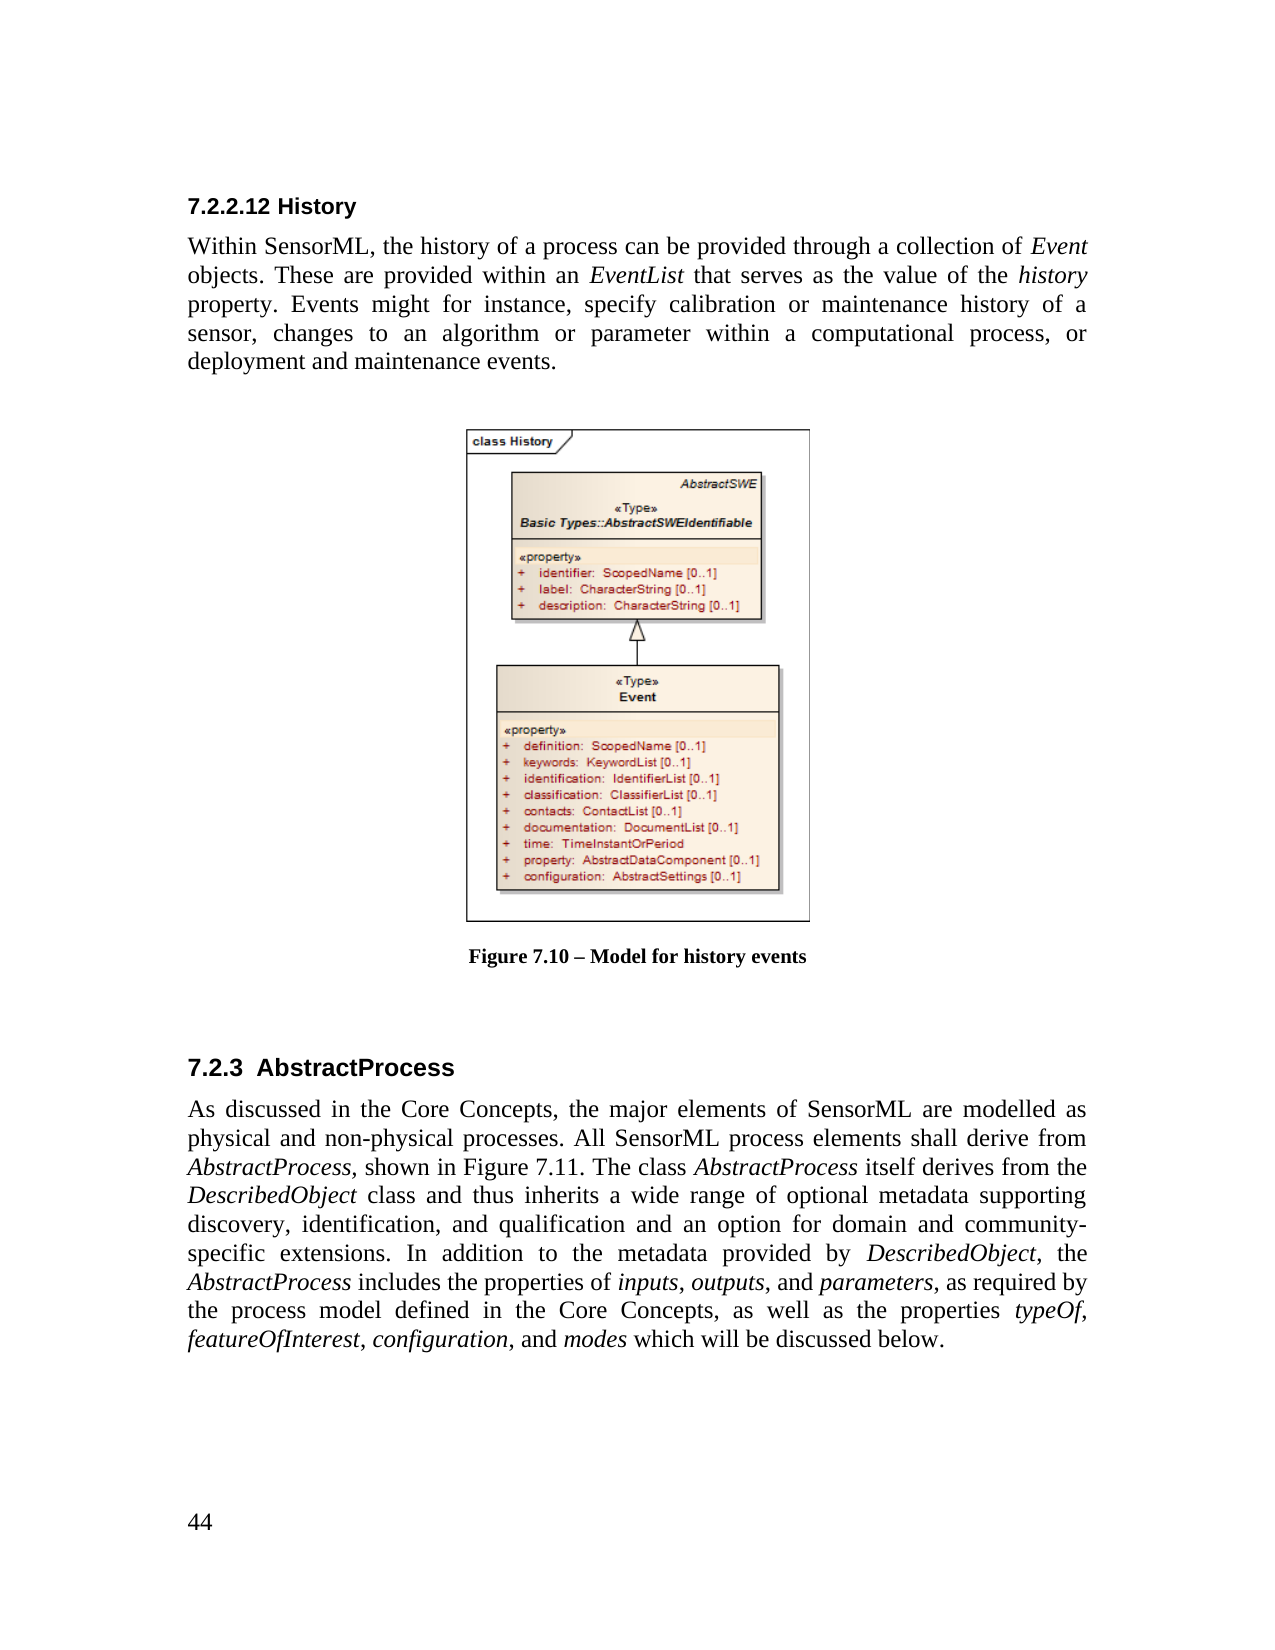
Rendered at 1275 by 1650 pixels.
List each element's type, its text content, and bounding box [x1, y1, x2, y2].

text As discussed in the Core Concepts, the major elements of SensorML are modelled as physical and non-physical processes. All SensorML process elements shall derive from AbstractProcess, shown in Figure 7.11. The class AbstractProcess itself derives from the DescribedObject class and thus inherits a wide range of optional metadata supporting discovery, identification, and qualification and an option for domain and community-specific extensions. In addition to the metadata provided by DescribedObject, the AbstractProcess includes the properties of inputs, outputs, and parameters, as required by the process model defined in the Core Concepts, as well as the properties typeOf, featureOfInterest, configuration, and modes which will be discussed below. [187, 1094, 1087, 1353]
subtitle AbstractProcess [187, 1058, 1087, 1082]
picture [465, 428, 810, 922]
text Within SensorML, the history of a process can be provided through a collection of Event objects. These are provided within an EventList that serves as the value of the history property. Events might for instance, specify calibration or maintenance history of a sensor, changes to an algorithm or parameter within a computational process, or deployment and maintenance events. [187, 231, 1087, 375]
subtitle History [187, 195, 1087, 219]
title Figure 7.10 – Model for history events [187, 944, 1087, 968]
